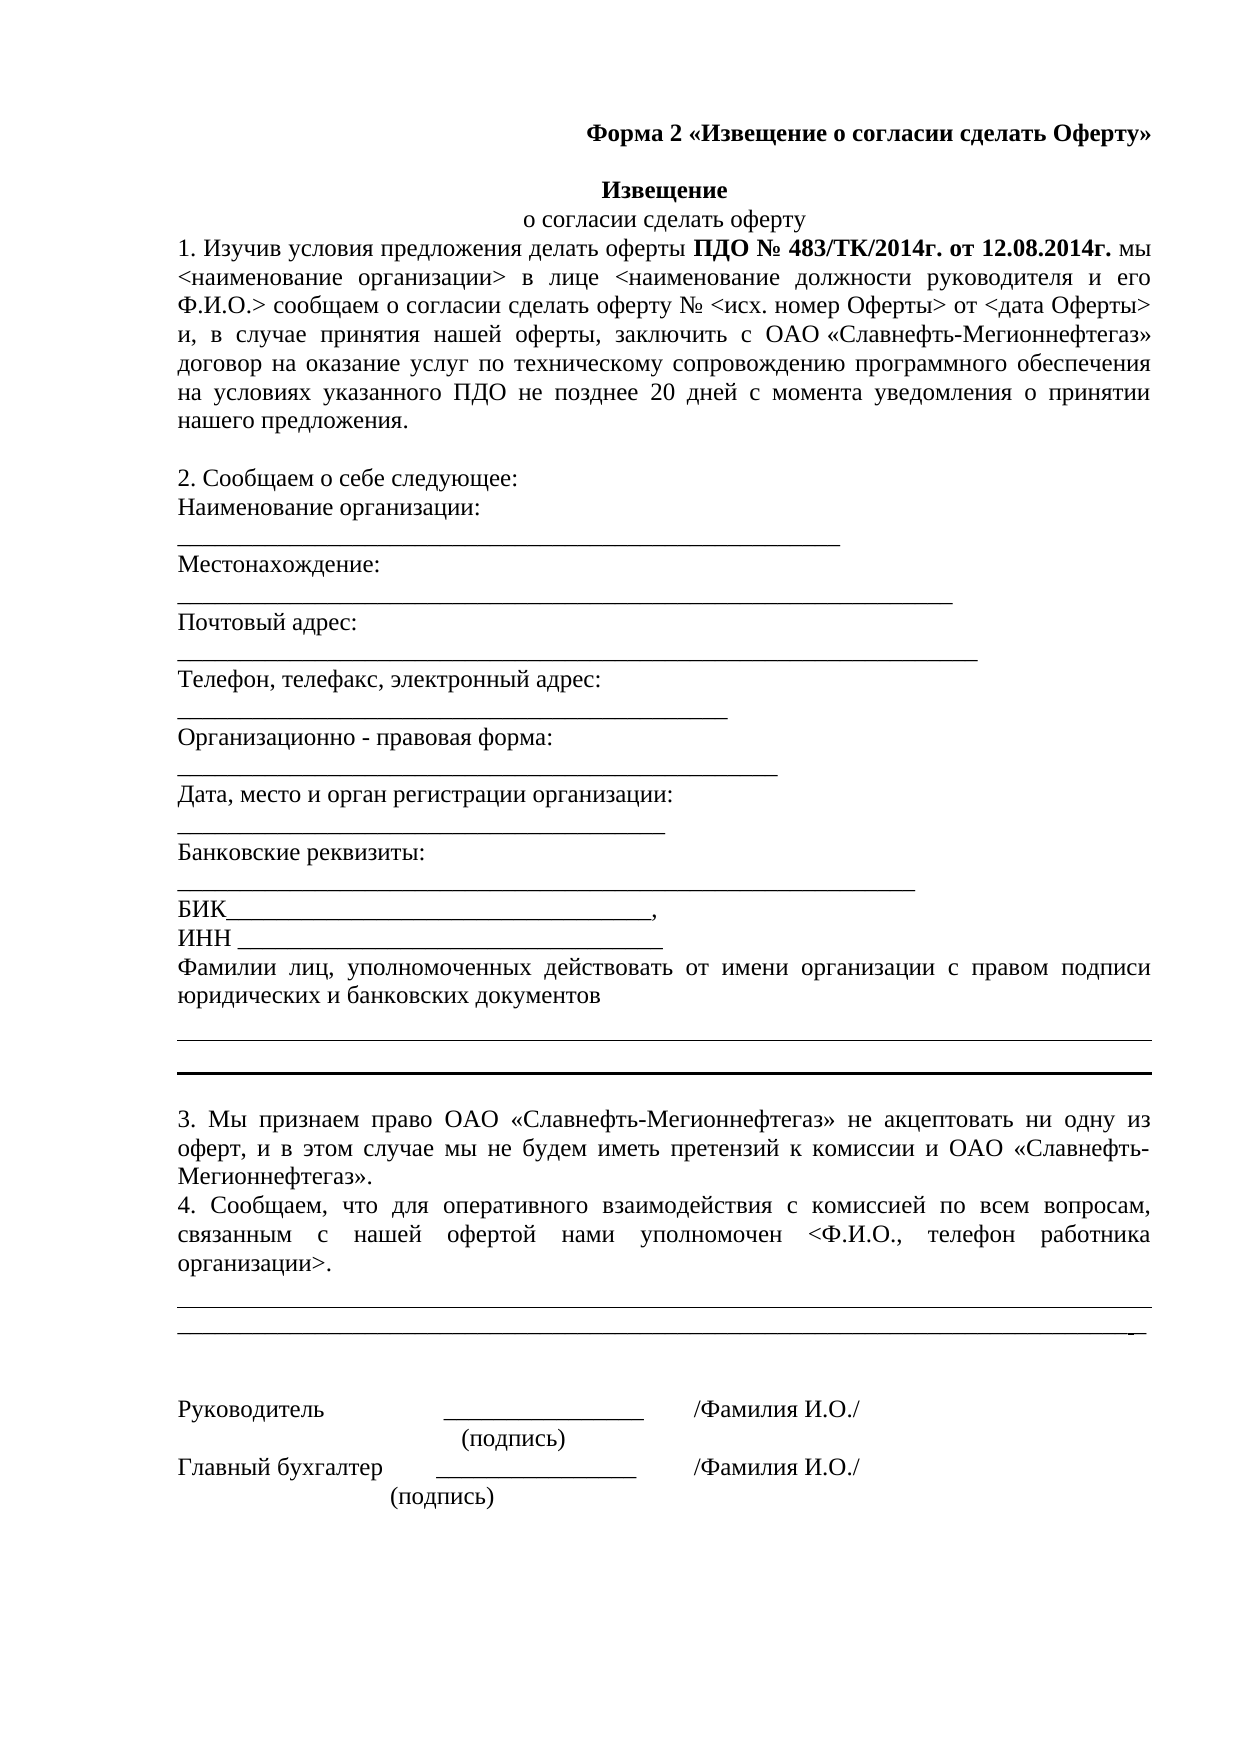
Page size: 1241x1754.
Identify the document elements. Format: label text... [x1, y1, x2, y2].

text 2. Сообщаем о себе следующее: [177, 463, 1152, 492]
text Телефон, телефакс, электронный адрес: ____________________________________________ [177, 664, 1152, 722]
text Наименование организации: _____________________________________________________ [177, 492, 1152, 549]
text Извещение [177, 176, 1152, 204]
text Главный бухгалтер ________________ /Фамилия И.О./ [177, 1452, 1152, 1481]
text Организационно - правовая форма: ________________________________________________ [177, 722, 1152, 779]
text 4. Сообщаем, что для оперативного взаимодействия с комиссией по всем вопросам, связанным с нашей офертой нами уполномочен <Ф.И.О., телефон работника организации>. [177, 1190, 1152, 1276]
text Фамилии лиц, уполномоченных действовать от имени организации с правом подписи юридических и банковских документов [177, 952, 1152, 1009]
text (подпись) [177, 1423, 1152, 1452]
text Местонахождение: ______________________________________________________________ [177, 549, 1152, 607]
text Дата, место и орган регистрации организации: _______________________________________ [177, 779, 1152, 837]
text Руководитель ________________ /Фамилия И.О./ [177, 1394, 1152, 1423]
text Почтовый адрес: ________________________________________________________________ [177, 607, 1152, 664]
text ИНН __________________________________ [177, 923, 1152, 952]
text Банковские реквизиты: ___________________________________________________________ [177, 837, 1152, 894]
text (подпись) [177, 1481, 1152, 1509]
text о согласии сделать оферту [177, 204, 1152, 233]
text БИК__________________________________, [177, 894, 1152, 923]
text Форма 2 «Извещение о согласии сделать Оферту» [177, 118, 1152, 147]
text 1. Изучив условия предложения делать оферты ПДО № 483/ТК/2014г. от 12.08.2014г. мы <наименование организации> в лице <наименование должности руководителя и его Ф.И.О.> сообщаем о согласии сделать оферту № <исх. номер Оферты> от <дата Оферты> и, в случае принятия нашей оферты, заключить с ОАО «Славнефть-Мегионнефтегаз» договор на оказание услуг по техническому сопровождению программного обеспечения на условиях указанного ПДО не позднее 20 дней с момента уведомления о принятии нашего предложения. [177, 233, 1152, 434]
text 3. Мы признаем право ОАО «Славнефть-Мегионнефтегаз» не акцептовать ни одну из оферт, и в этом случае мы не будем иметь претензий к комиссии и ОАО «Славнефть-Мегионнефтегаз». [177, 1104, 1152, 1190]
text ____________________________________________________________________________ _ [177, 1308, 1152, 1337]
